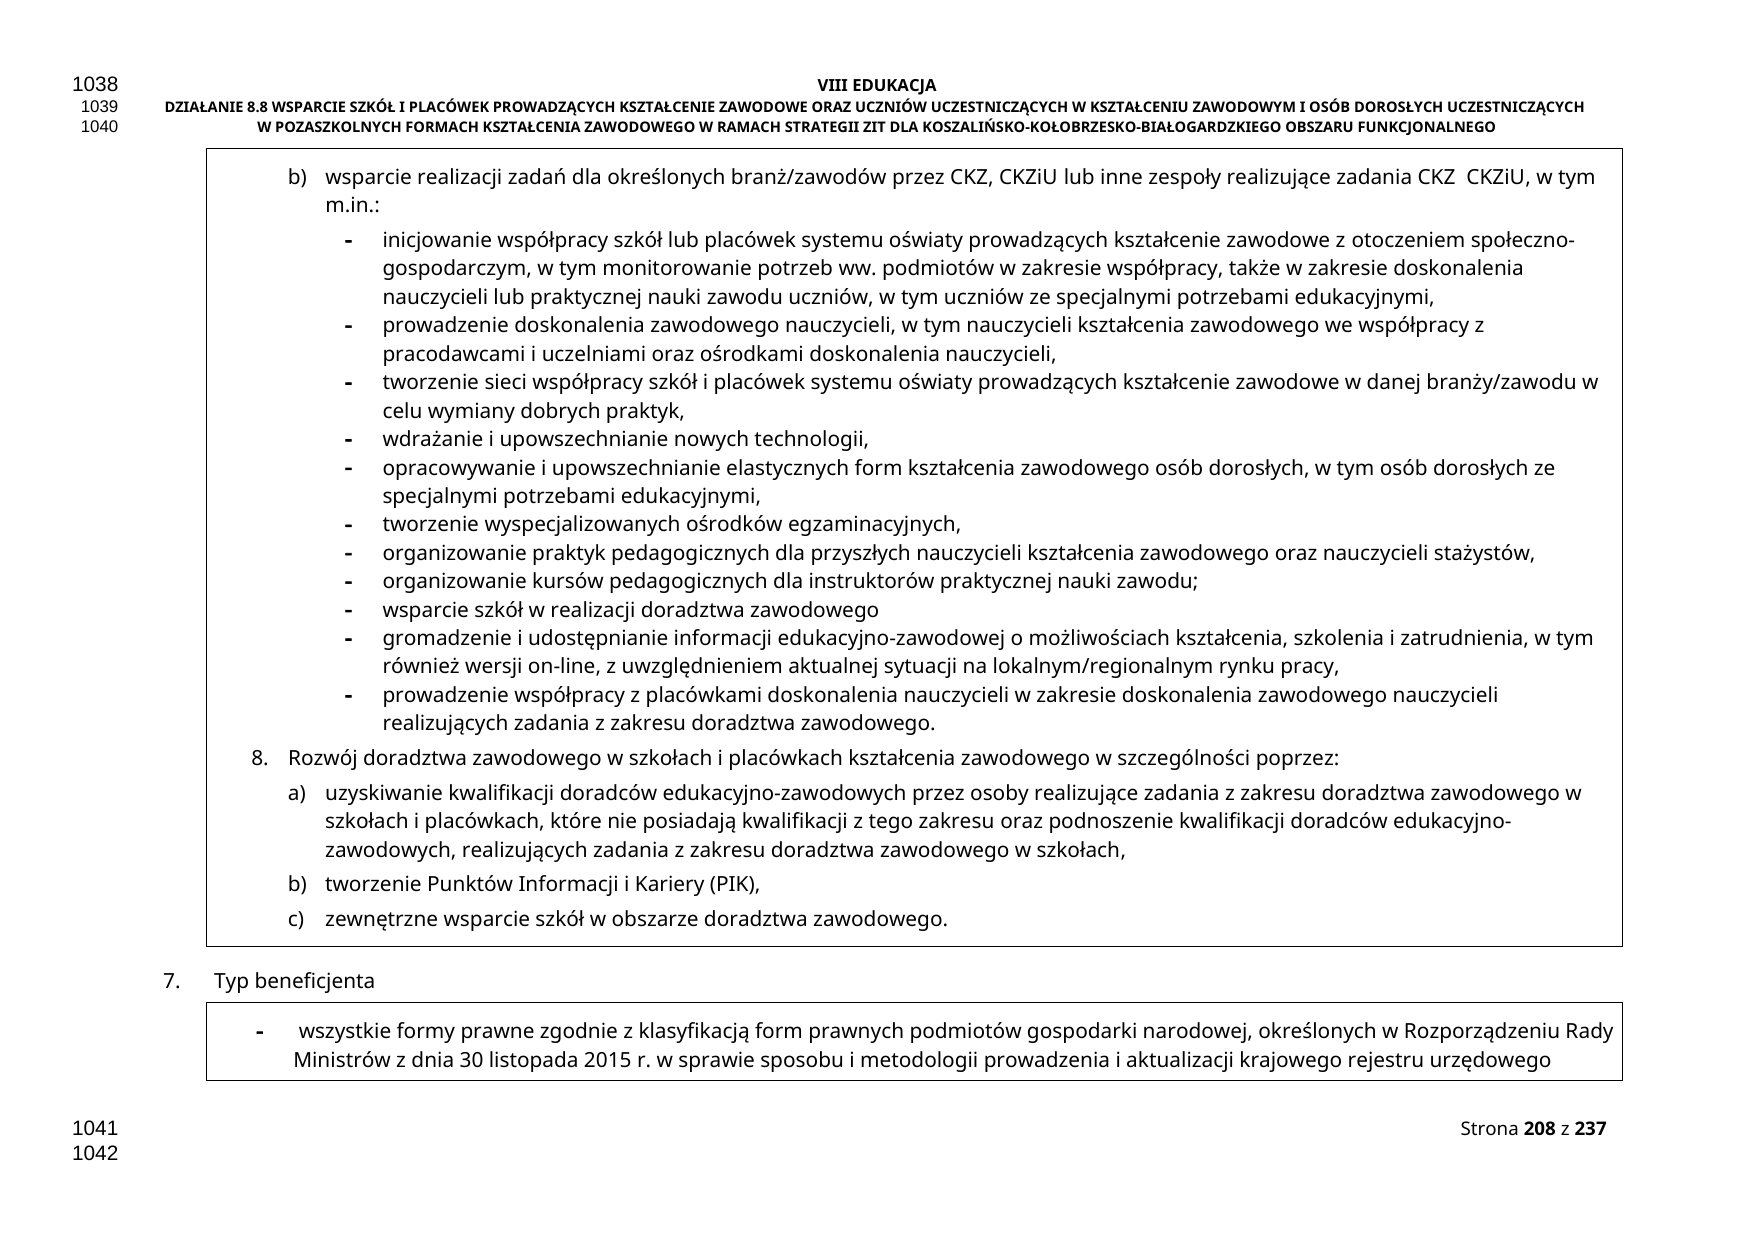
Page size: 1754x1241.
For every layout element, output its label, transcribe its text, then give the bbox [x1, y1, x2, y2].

table_cell [118, 946, 207, 1080]
table_cell Typ beneficjenta [207, 947, 1622, 1002]
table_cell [207, 149, 1622, 946]
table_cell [207, 1003, 1622, 1080]
